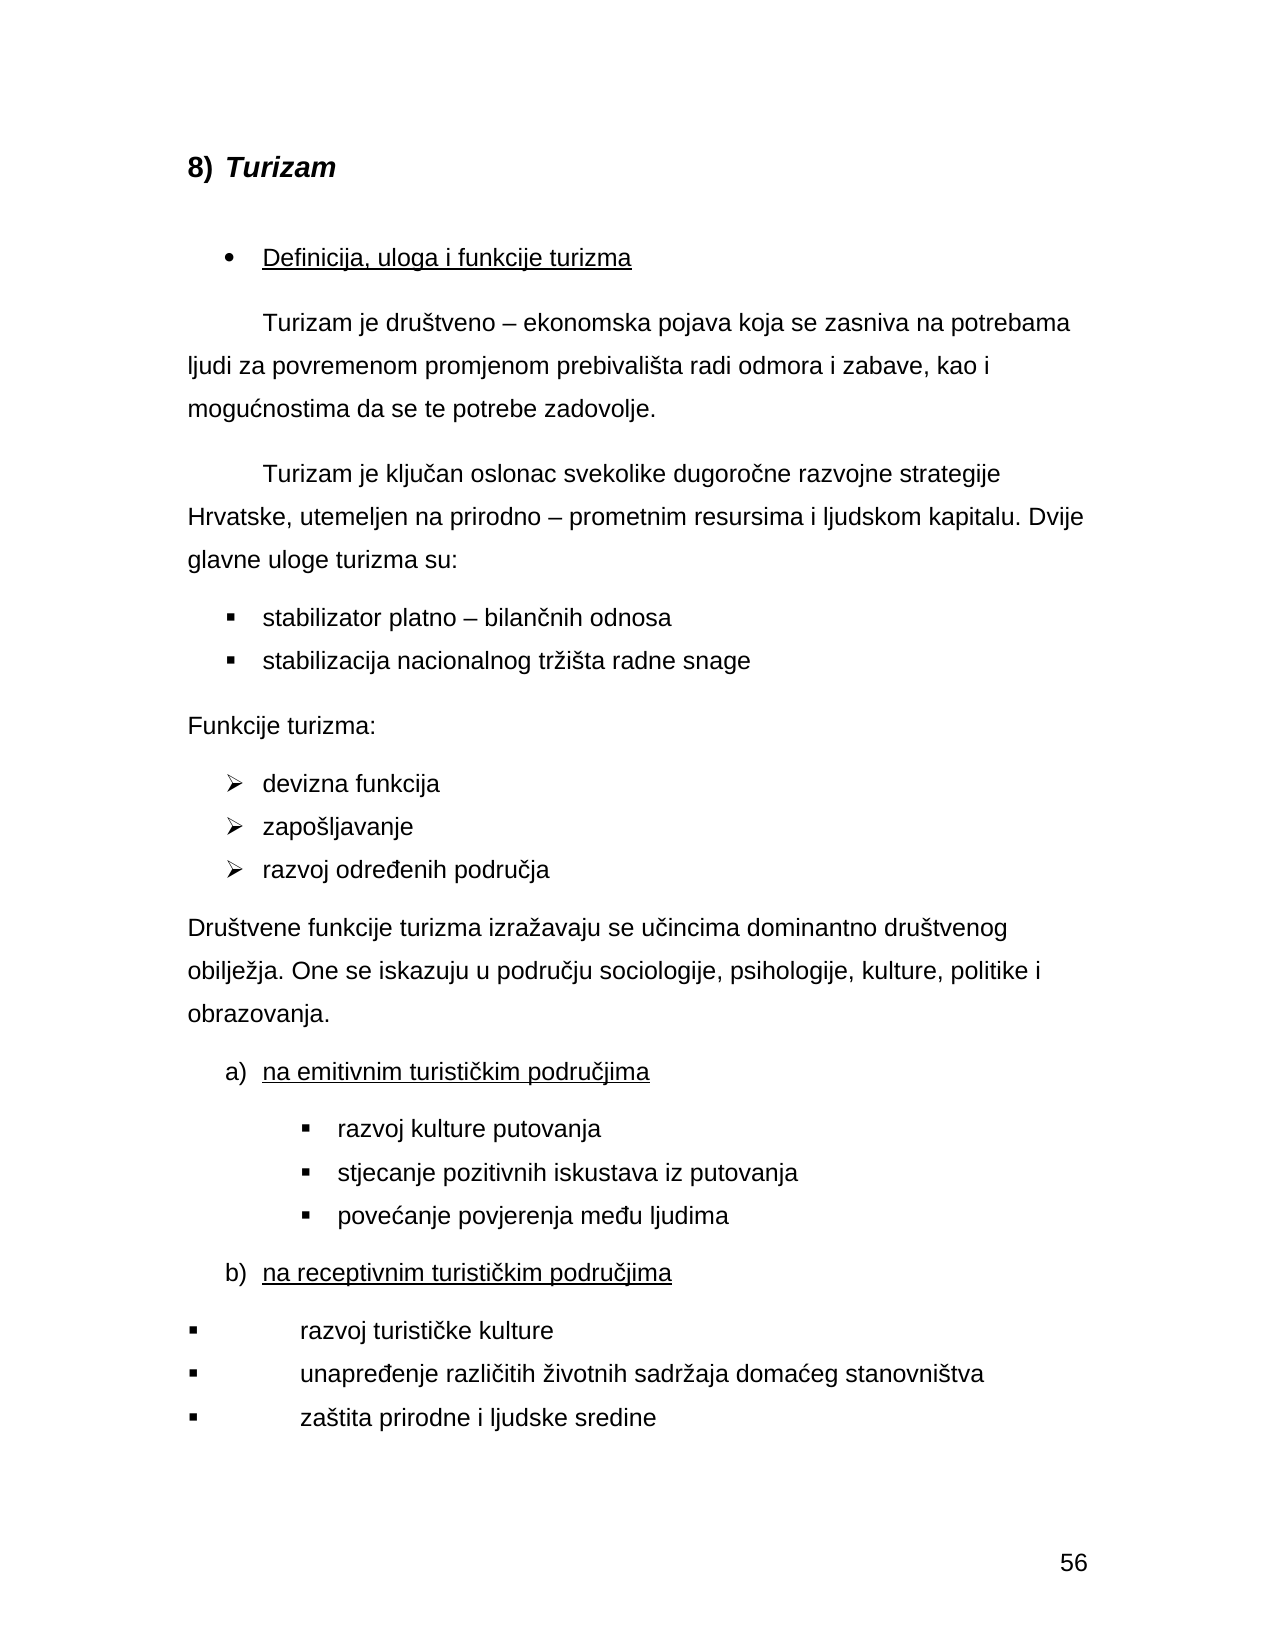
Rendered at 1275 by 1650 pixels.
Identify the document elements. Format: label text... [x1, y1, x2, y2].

list stabilizacija nacionalnog tržišta radne snage [225, 646, 1088, 675]
list devizna funkcija [225, 769, 1088, 797]
list zaštita prirodne i ljudske sredine [187, 1402, 1088, 1431]
list na emitivnim turističkim područjima [225, 1057, 1088, 1085]
list Turizam [187, 150, 1088, 183]
text Funkcije turizma: [187, 711, 1088, 740]
list na receptivnim turističkim područjima [225, 1258, 1088, 1287]
list stjecanje pozitivnih iskustava iz putovanja [300, 1157, 1088, 1186]
list razvoj određenih područja [225, 855, 1088, 884]
text Turizam je društveno – ekonomska pojava koja se zasniva na potrebama ljudi za povremenom promjenom prebivališta radi odmora i zabave, kao i mogućnostima da se te potrebe zadovolje. [187, 308, 1088, 423]
list razvoj kulture putovanja [300, 1114, 1088, 1143]
list razvoj turističke kulture [187, 1316, 1088, 1345]
text Društvene funkcije turizma izražavaju se učincima dominantno društvenog obilježja. One se iskazuju u području sociologije, psihologije, kulture, politike i obrazovanja. [187, 913, 1088, 1028]
list povećanje povjerenja među ljudima [300, 1201, 1088, 1229]
list unapređenje različitih životnih sadržaja domaćeg stanovništva [187, 1359, 1088, 1388]
text Turizam je ključan oslonac svekolike dugoročne razvojne strategije Hrvatske, utemeljen na prirodno – prometnim resursima i ljudskom kapitalu. Dvije glavne uloge turizma su: [187, 459, 1088, 574]
list stabilizator platno – bilančnih odnosa [225, 603, 1088, 632]
list Definicija, uloga i funkcije turizma [225, 243, 1088, 272]
list zapošljavanje [225, 812, 1088, 841]
